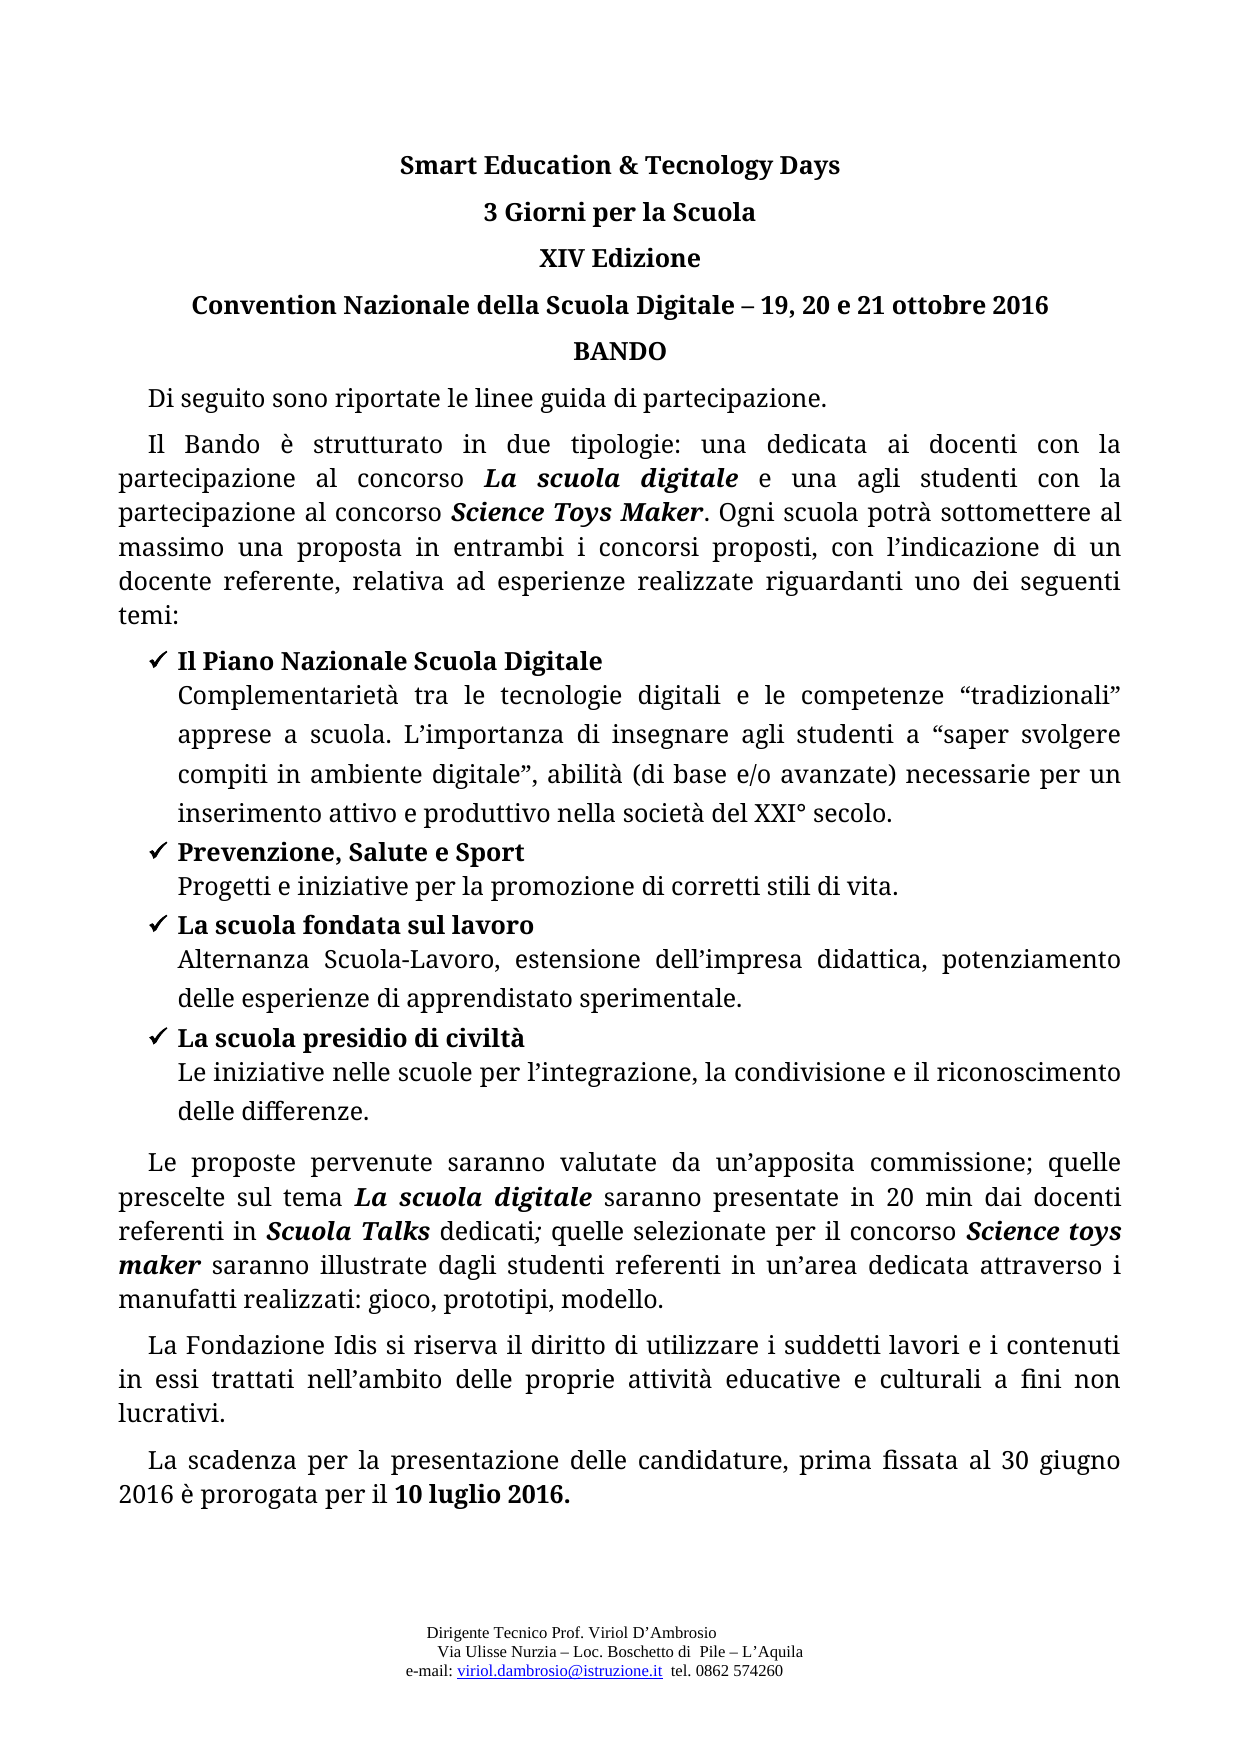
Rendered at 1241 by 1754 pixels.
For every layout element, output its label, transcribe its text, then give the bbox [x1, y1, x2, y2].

text La Fondazione Idis si riserva il diritto di utilizzare i suddetti lavori e i contenuti in essi trattati nell’ambito delle proprie attività educative e culturali a fini non lucrativi. [118, 1328, 1122, 1430]
list Progetti e iniziative per la promozione di corretti stili di vita. [148, 869, 1122, 903]
text Convention Nazionale della Scuola Digitale – 19, 20 e 21 ottobre 2016 [118, 287, 1122, 321]
list Alternanza Scuola-Lavoro, estensione dell’impresa didattica, potenziamento delle esperienze di apprendistato sperimentale. [148, 942, 1122, 1015]
list Complementarietà tra le tecnologie digitali e le competenze “tradizionali” apprese a scuola. L’importanza di insegnare agli studenti a “saper svolgere compiti in ambiente digitale”, abilità (di base e/o avanzate) necessarie per un inserimento attivo e produttivo nella società del XXI° secolo. [148, 678, 1122, 829]
list Prevenzione, Salute e Sport [148, 834, 1122, 869]
list La scuola fondata sul lavoro [148, 908, 1122, 942]
list Le iniziative nelle scuole per l’integrazione, la condivisione e il riconoscimento delle differenze. [148, 1054, 1122, 1127]
text XIV Edizione [118, 241, 1122, 275]
text La scadenza per la presentazione delle candidature, prima fissata al 30 giugno 2016 è prorogata per il 10 luglio 2016. [118, 1443, 1122, 1511]
list La scuola presidio di civiltà [148, 1020, 1122, 1054]
text 3 Giorni per la Scuola [118, 194, 1122, 228]
text Il Bando è strutturato in due tipologie: una dedicata ai docenti con la partecipazione al concorso La scuola digitale e una agli studenti con la partecipazione al concorso Science Toys Maker. Ogni scuola potrà sottomettere al massimo una proposta in entrambi i concorsi proposti, con l’indicazione di un docente referente, relativa ad esperienze realizzate riguardanti uno dei seguenti temi: [118, 427, 1122, 631]
text BANDO [118, 334, 1122, 368]
list Il Piano Nazionale Scuola Digitale [148, 644, 1122, 678]
text Smart Education & Tecnology Days [118, 148, 1122, 182]
text Di seguito sono riportate le linee guida di partecipazione. [118, 380, 1122, 414]
text Le proposte pervenute saranno valutate da un’apposita commissione; quelle prescelte sul tema La scuola digitale saranno presentate in 20 min dai docenti referenti in Scuola Talks dedicati; quelle selezionate per il concorso Science toys maker saranno illustrate dagli studenti referenti in un’area dedicata attraverso i manufatti realizzati: gioco, prototipi, modello. [118, 1145, 1122, 1315]
